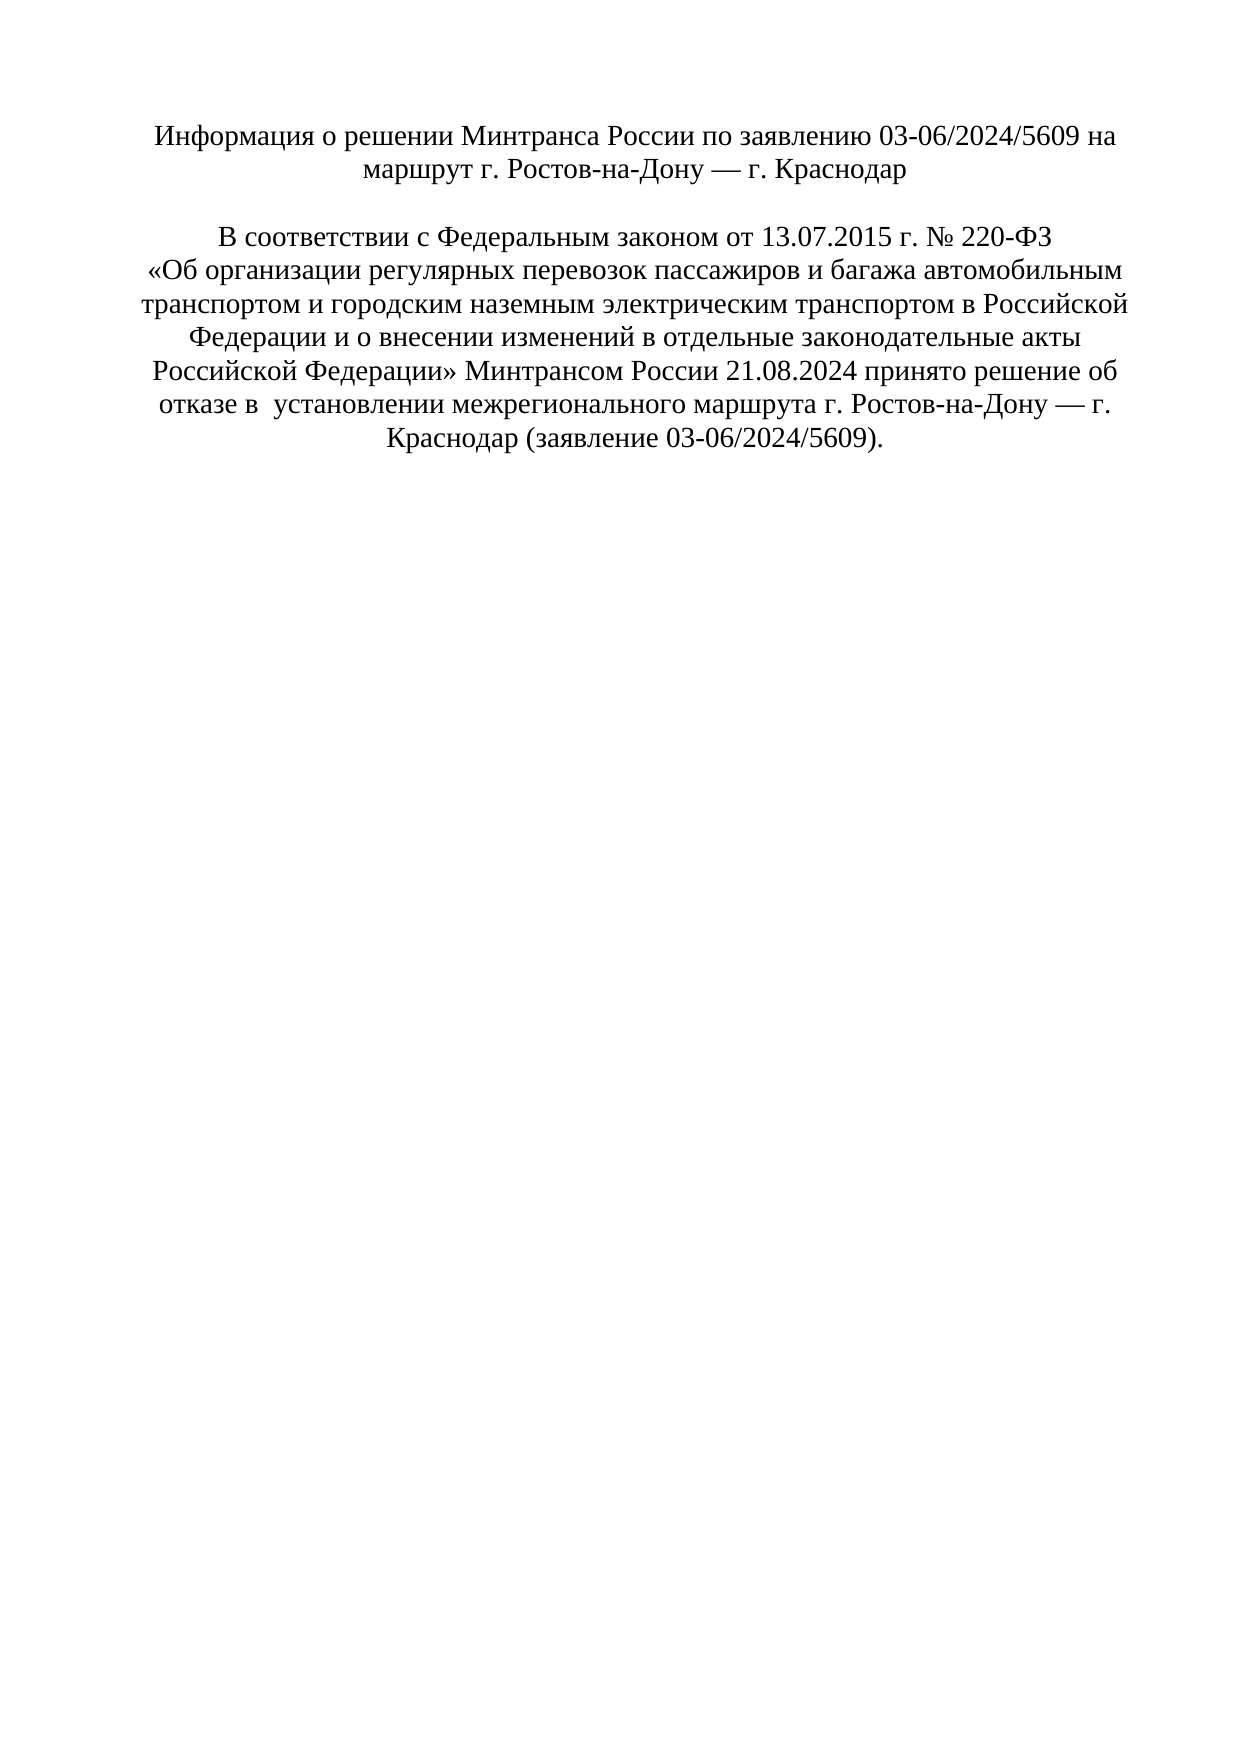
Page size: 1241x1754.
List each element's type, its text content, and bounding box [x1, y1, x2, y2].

text В соответствии с Федеральным законом от 13.07.2015 г. № 220-ФЗ «Об организации регулярных перевозок пассажиров и багажа автомобильным транспортом и городским наземным электрическим транспортом в Российской Федерации и о внесении изменений в отдельные законодательные акты Российской Федерации» Минтрансом России 21.08.2024 принято решение об отказе в установлении межрегионального маршрута г. Ростов-на-Дону — г. Краснодар (заявление 03-06/2024/5609). [118, 219, 1152, 453]
text Информация о решении Минтранса России по заявлению 03-06/2024/5609 на маршрут г. Ростов-на-Дону — г. Краснодар [118, 118, 1152, 185]
